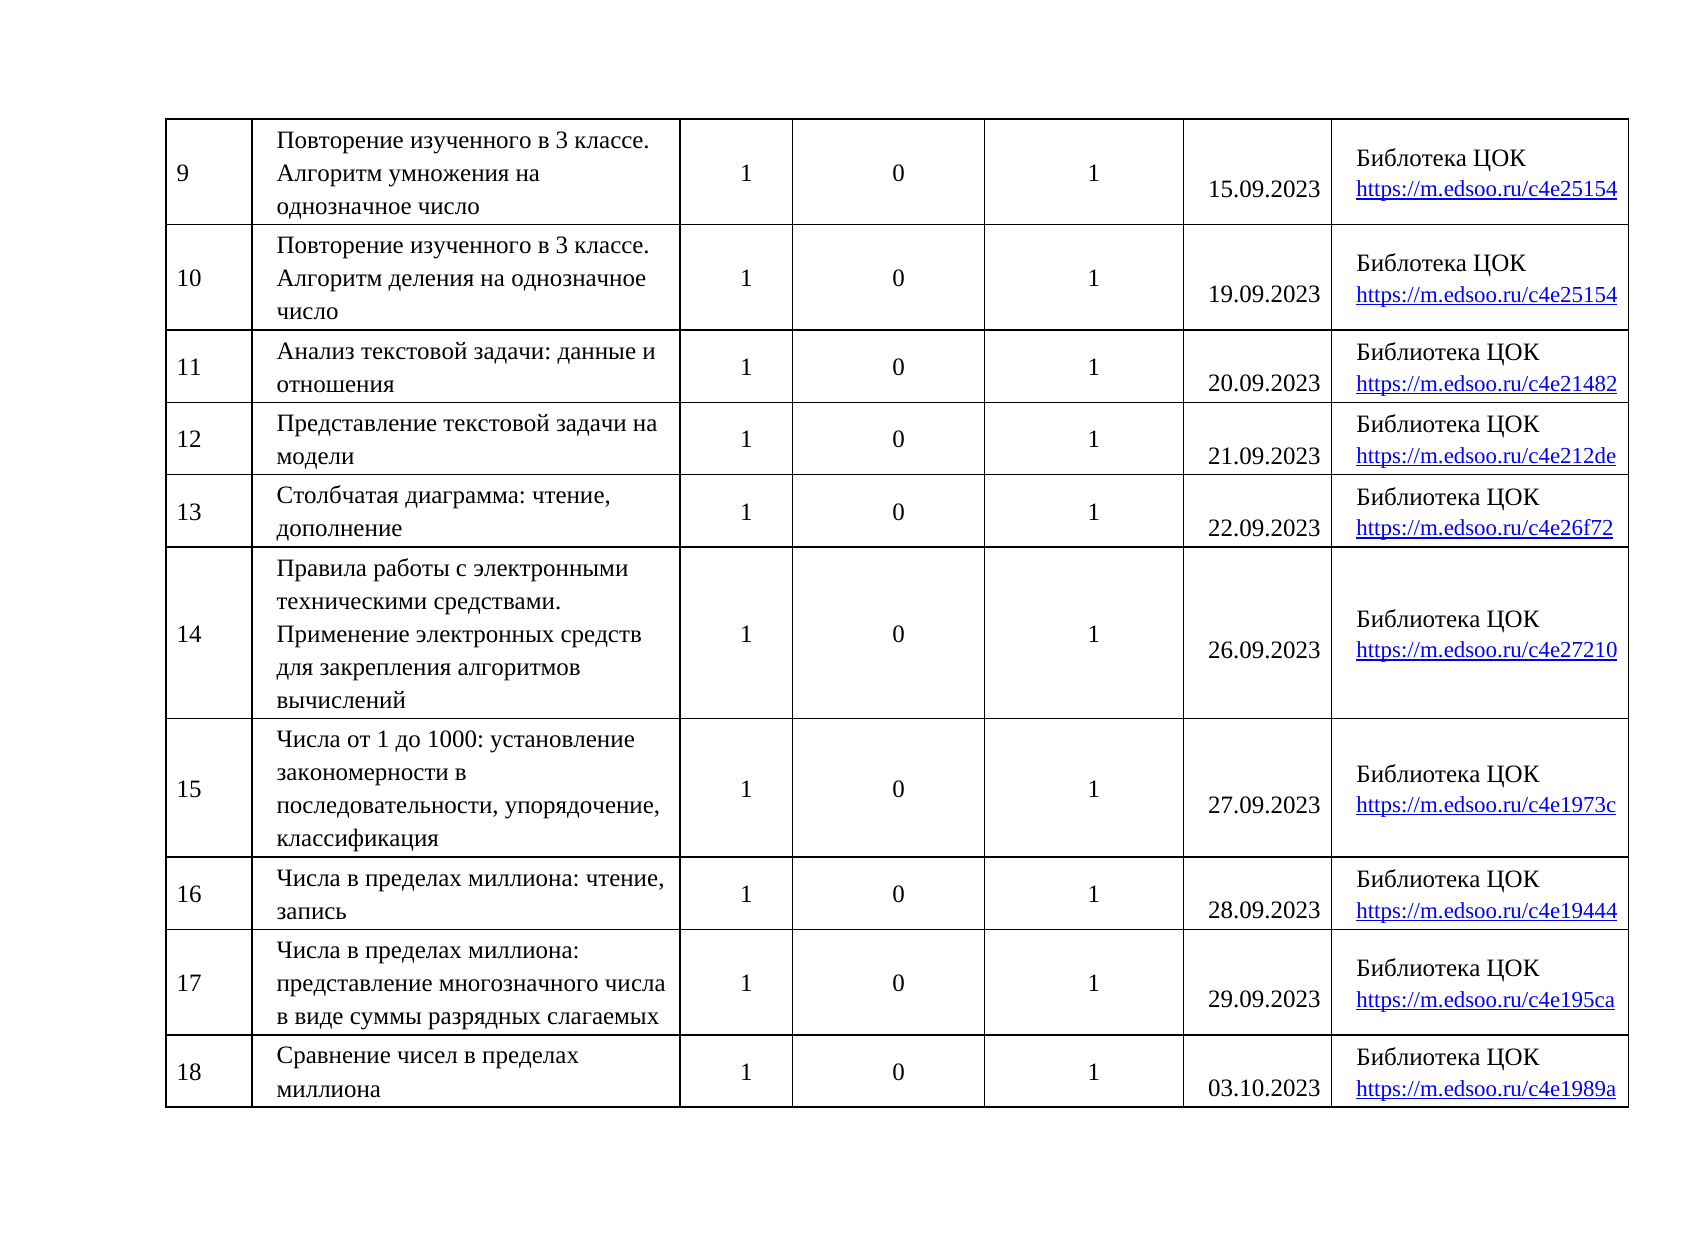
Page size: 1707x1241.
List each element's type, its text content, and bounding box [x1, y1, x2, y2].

table_cell 0 [793, 225, 984, 329]
table_cell 17 [167, 930, 251, 1034]
table_cell 28.09.2023 [1184, 858, 1331, 928]
table_cell 1 [985, 719, 1183, 856]
table_cell 1 [985, 1036, 1183, 1106]
table_cell 27.09.2023 [1184, 719, 1331, 856]
table_cell 0 [793, 331, 984, 401]
table_cell 1 [681, 331, 792, 401]
table_cell 15 [167, 719, 251, 856]
table_cell 0 [793, 120, 984, 223]
table_cell 1 [985, 225, 1183, 329]
table_cell 13 [167, 475, 251, 546]
table_cell 1 [681, 475, 792, 546]
table_cell Библиотека ЦОК https://m.edsoo.ru/c4e21482 [1332, 331, 1628, 401]
table_cell 1 [985, 548, 1183, 718]
table_cell 29.09.2023 [1184, 930, 1331, 1034]
table_cell 26.09.2023 [1184, 548, 1331, 718]
table_cell Библиотека ЦОК https://m.edsoo.ru/c4e27210 [1332, 548, 1628, 718]
table_cell 1 [985, 930, 1183, 1034]
table_cell 0 [793, 475, 984, 546]
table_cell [1332, 120, 1628, 223]
table_cell 1 [985, 403, 1183, 474]
table_cell 1 [985, 475, 1183, 546]
table_cell Библиотека ЦОК https://m.edsoo.ru/c4e19444 [1332, 858, 1628, 928]
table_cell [1332, 225, 1628, 329]
table_cell Библиотека ЦОК https://m.edsoo.ru/c4e195ca [1332, 930, 1628, 1034]
table_cell 1 [985, 120, 1183, 223]
table_cell Анализ текстовой задачи: данные и отношения [253, 331, 679, 401]
table_cell Сравнение чисел в пределах миллиона [253, 1036, 679, 1106]
table_cell 0 [793, 930, 984, 1034]
table_cell 12 [167, 403, 251, 474]
table_cell 16 [167, 858, 251, 928]
table_cell Библиотека ЦОК https://m.edsoo.ru/c4e26f72 [1332, 475, 1628, 546]
table_cell 1 [681, 1036, 792, 1106]
table_cell 19.09.2023 [1184, 225, 1331, 329]
table_cell Представление текстовой задачи на модели [253, 403, 679, 474]
table_cell Повторение изученного в 3 классе. Алгоритм умножения на однозначное число [253, 120, 679, 223]
table_cell Библиотека ЦОК https://m.edsoo.ru/c4e212de [1332, 403, 1628, 474]
table_cell 14 [167, 548, 251, 718]
table_cell 20.09.2023 [1184, 331, 1331, 401]
table_cell Повторение изученного в 3 классе. Алгоритм деления на однозначное число [253, 225, 679, 329]
table_cell 11 [167, 331, 251, 401]
table_cell Числа от 1 до 1000: установление закономерности в последовательности, упорядочение, классификация [253, 719, 679, 856]
table_cell 0 [793, 858, 984, 928]
table_cell Столбчатая диаграмма: чтение, дополнение [253, 475, 679, 546]
table_cell Правила работы с электронными техническими средствами. Применение электронных средств для закрепления алгоритмов вычислений [253, 548, 679, 718]
table_cell 1 [985, 858, 1183, 928]
table_cell 03.10.2023 [1184, 1036, 1331, 1106]
table_cell 1 [681, 548, 792, 718]
table_cell 1 [681, 225, 792, 329]
table_cell 15.09.2023 [1184, 120, 1331, 223]
table_cell 1 [681, 120, 792, 223]
table_cell 22.09.2023 [1184, 475, 1331, 546]
table_cell 1 [681, 858, 792, 928]
table_cell 10 [167, 225, 251, 329]
table_cell 9 [167, 120, 251, 223]
table_cell Числа в пределах миллиона: представление многозначного числа в виде суммы разрядных слагаемых [253, 930, 679, 1034]
table_cell 0 [793, 403, 984, 474]
table_cell 1 [681, 403, 792, 474]
table_cell Библиотека ЦОК https://m.edsoo.ru/c4e1973c [1332, 719, 1628, 856]
table_cell 1 [985, 331, 1183, 401]
table_cell 1 [681, 719, 792, 856]
table_cell 0 [793, 719, 984, 856]
table_cell 1 [681, 930, 792, 1034]
table_cell 21.09.2023 [1184, 403, 1331, 474]
table_cell 18 [167, 1036, 251, 1106]
table_cell 0 [793, 548, 984, 718]
table_cell 0 [793, 1036, 984, 1106]
table_cell Библиотека ЦОК https://m.edsoo.ru/c4e1989a [1332, 1036, 1628, 1106]
table_cell Числа в пределах миллиона: чтение, запись [253, 858, 679, 928]
